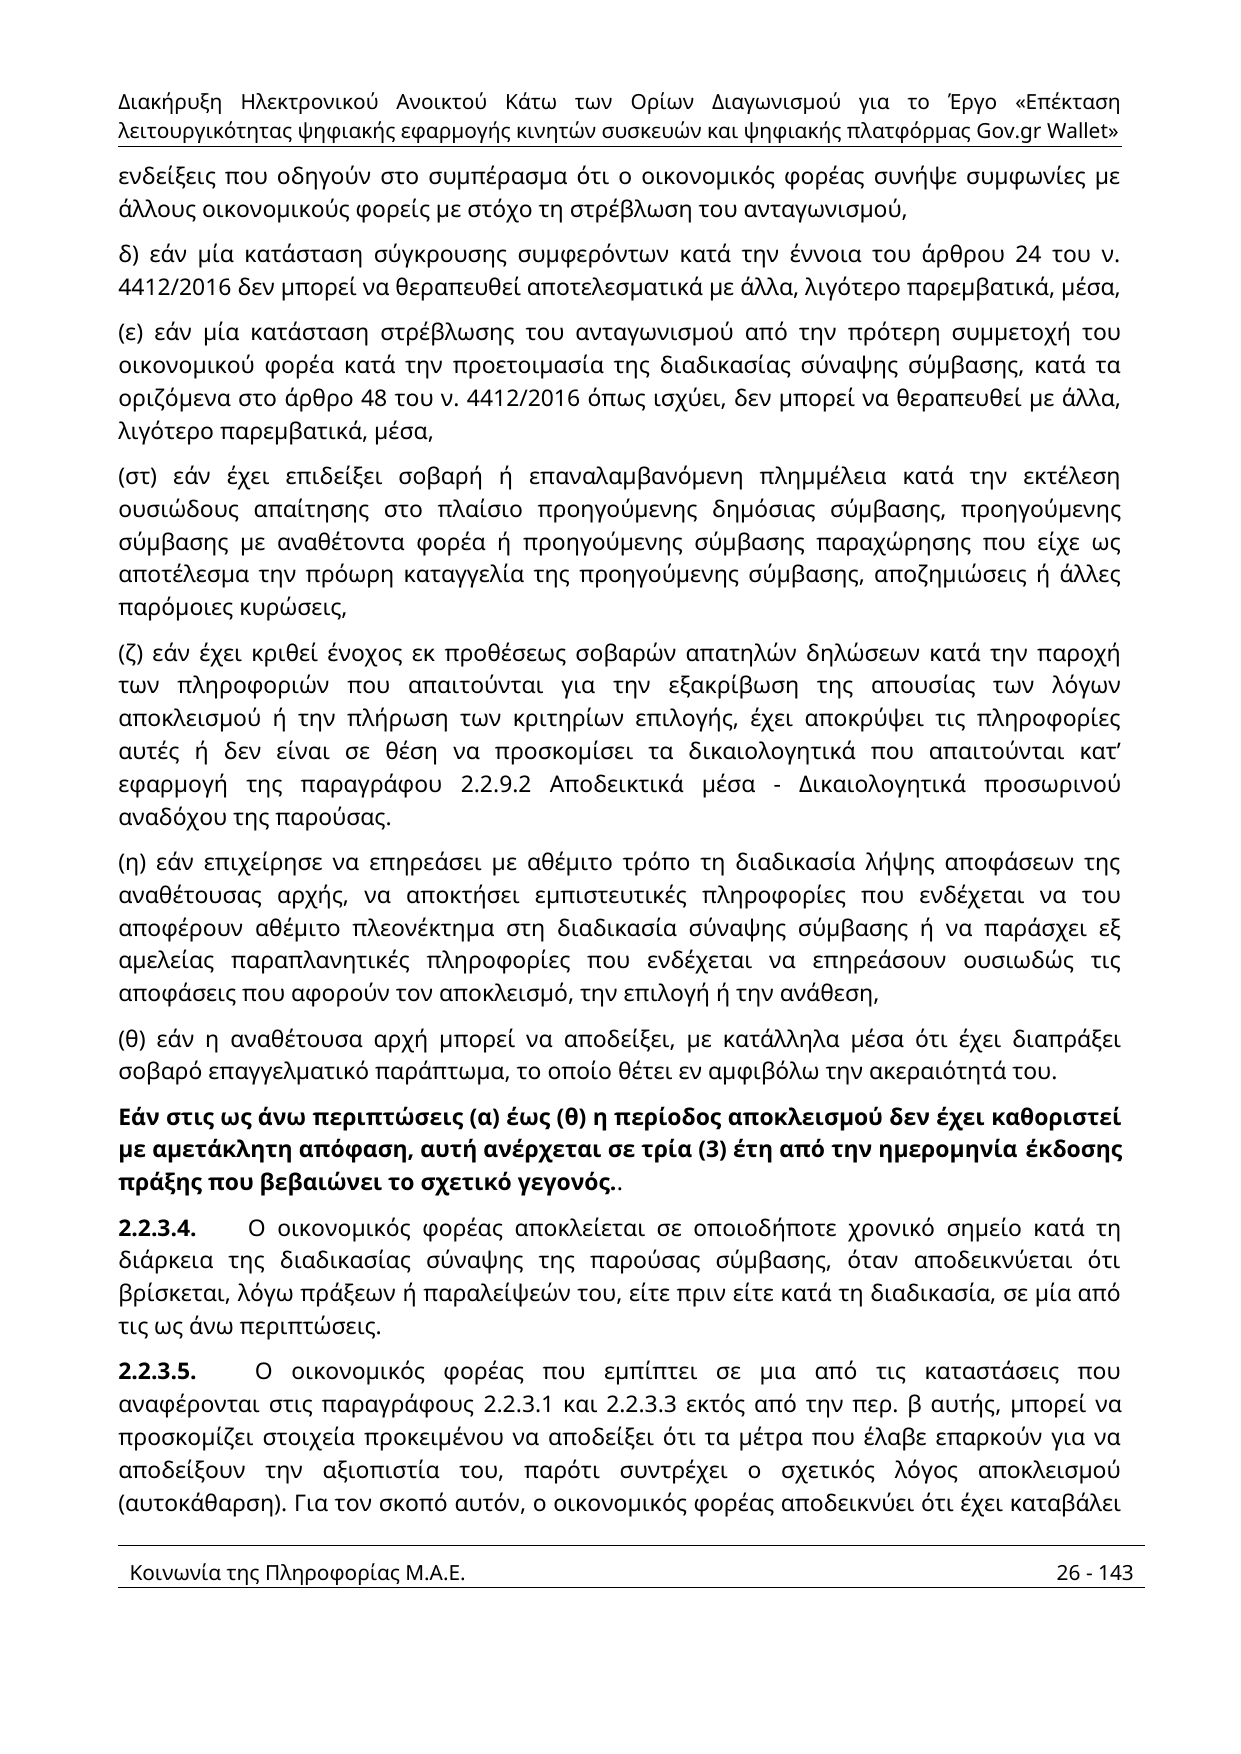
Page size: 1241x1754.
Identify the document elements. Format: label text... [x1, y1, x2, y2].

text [118, 160, 1122, 224]
text (ε) εάν μία κατάσταση στρέβλωσης του ανταγωνισμού από την πρότερη συμμετοχή του οικονομικού φορέα κατά την προετοιμασία της διαδικασίας σύναψης σύμβασης, κατά τα οριζόμενα στο άρθρο 48 του ν. 4412/2016 όπως ισχύει, δεν μπορεί να θεραπευθεί με άλλα, λιγότερο παρεμβατικά, μέσα, [118, 316, 1122, 446]
text (στ) εάν έχει επιδείξει σοβαρή ή επαναλαμβανόμενη πλημμέλεια κατά την εκτέλεση ουσιώδους απαίτησης στο πλαίσιο προηγούμενης δημόσιας σύμβασης, προηγούμενης σύμβασης με αναθέτοντα φορέα ή προηγούμενης σύμβασης παραχώρησης που είχε ως αποτέλεσμα την πρόωρη καταγγελία της προηγούμενης σύμβασης, αποζημιώσεις ή άλλες παρόμοιες κυρώσεις, [118, 460, 1122, 622]
list Ο οικονομικός φορέας αποκλείεται σε οποιοδήποτε χρονικό σημείο κατά τη διάρκεια της διαδικασίας σύναψης της παρούσας σύμβασης, όταν αποδεικνύεται ότι βρίσκεται, λόγω πράξεων ή παραλείψεών του, είτε πριν είτε κατά τη διαδικασία, σε μία από τις ως άνω περιπτώσεις. [118, 1212, 1122, 1341]
text Εάν στις ως άνω περιπτώσεις (α) έως (θ) η περίοδος αποκλεισμού δεν έχει καθοριστεί με αμετάκλητη απόφαση, αυτή ανέρχεται σε τρία (3) έτη από την ημερομηνία έκδοσης πράξης που βεβαιώνει το σχετικό γεγονός.. [118, 1101, 1122, 1197]
text (θ) εάν η αναθέτουσα αρχή μπορεί να αποδείξει, με κατάλληλα μέσα ότι έχει διαπράξει σοβαρό επαγγελματικό παράπτωμα, το οποίο θέτει εν αμφιβόλω την ακεραιότητά του. [118, 1022, 1122, 1087]
text δ) εάν μία κατάσταση σύγκρουσης συμφερόντων κατά την έννοια του άρθρου 24 του ν. 4412/2016 δεν μπορεί να θεραπευθεί αποτελεσματικά με άλλα, λιγότερο παρεμβατικά, μέσα, [118, 238, 1122, 302]
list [118, 1355, 1122, 1518]
text (η) εάν επιχείρησε να επηρεάσει με αθέμιτο τρόπο τη διαδικασία λήψης αποφάσεων της αναθέτουσας αρχής, να αποκτήσει εμπιστευτικές πληροφορίες που ενδέχεται να του αποφέρουν αθέμιτο πλεονέκτημα στη διαδικασία σύναψης σύμβασης ή να παράσχει εξ αμελείας παραπλανητικές πληροφορίες που ενδέχεται να επηρεάσουν ουσιωδώς τις αποφάσεις που αφορούν τον αποκλεισμό, την επιλογή ή την ανάθεση, [118, 846, 1122, 1008]
text (ζ) εάν έχει κριθεί ένοχος εκ προθέσεως σοβαρών απατηλών δηλώσεων κατά την παροχή των πληροφοριών που απαιτούνται για την εξακρίβωση της απουσίας των λόγων αποκλεισμού ή την πλήρωση των κριτηρίων επιλογής, έχει αποκρύψει τις πληροφορίες αυτές ή δεν είναι σε θέση να προσκομίσει τα δικαιολογητικά που απαιτούνται κατ’ εφαρμογή της παραγράφου 2.2.9.2 Αποδεικτικά μέσα - Δικαιολογητικά προσωρινού αναδόχου της παρούσας. [118, 637, 1122, 832]
